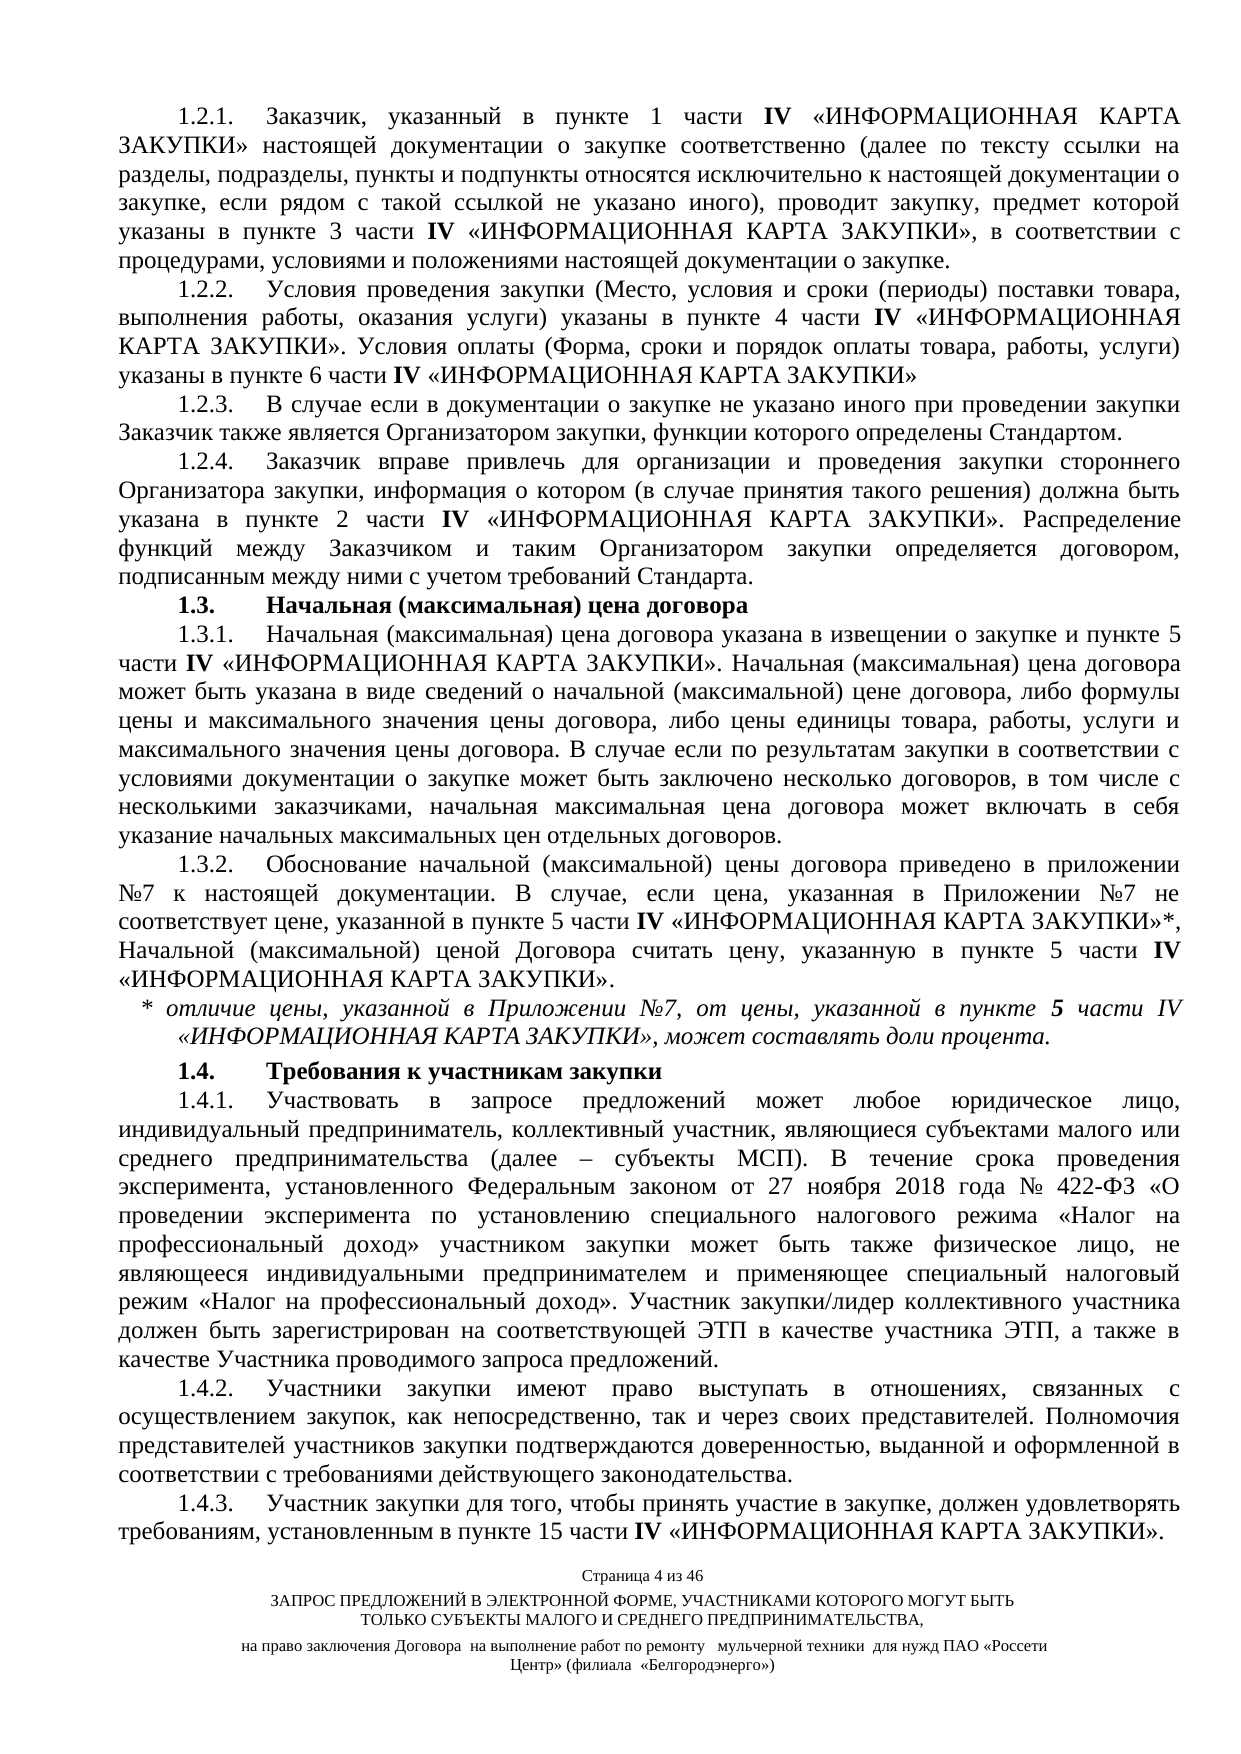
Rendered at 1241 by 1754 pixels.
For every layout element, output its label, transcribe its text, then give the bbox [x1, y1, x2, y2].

subtitle В случае если в документации о закупке не указано иного при проведении закупки Заказчик также является Организатором закупки, функции которого определены Стандартом. [118, 389, 1181, 446]
subtitle Условия проведения закупки (Место, условия и сроки (периоды) поставки товара, выполнения работы, оказания услуги) указаны в пункте 4 части IV «ИНФОРМАЦИОННАЯ КАРТА ЗАКУПКИ». Условия оплаты (Форма, сроки и порядок оплаты товара, работы, услуги) указаны в пункте 6 части IV «ИНФОРМАЦИОННАЯ КАРТА ЗАКУПКИ» [118, 274, 1181, 389]
subtitle Участник закупки для того, чтобы принять участие в закупке, должен удовлетворять требованиям, установленным в пункте 15 части IV «ИНФОРМАЦИОННАЯ КАРТА ЗАКУПКИ». [118, 1488, 1181, 1545]
subtitle Требования к участникам закупки [118, 1056, 1181, 1085]
subtitle Обоснование начальной (максимальной) цены договора приведено в приложении №7 к настоящей документации. В случае, если цена, указанная в Приложении №7 не соответствует цене, указанной в пункте 5 части IV «ИНФОРМАЦИОННАЯ КАРТА ЗАКУПКИ»*, Начальной (максимальной) ценой Договора считать цену, указанную в пункте 5 части IV «ИНФОРМАЦИОННАЯ КАРТА ЗАКУПКИ». [118, 849, 1181, 993]
list * отличие цены, указанной в Приложении №7, от цены, указанной в пункте 5 части IV «ИНФОРМАЦИОННАЯ КАРТА ЗАКУПКИ», может составлять доли процента. [140, 993, 1181, 1050]
subtitle Начальная (максимальная) цена договора указана в извещении о закупке и пункте 5 части IV «ИНФОРМАЦИОННАЯ КАРТА ЗАКУПКИ». Начальная (максимальная) цена договора может быть указана в виде сведений о начальной (максимальной) цене договора, либо формулы цены и максимального значения цены договора, либо цены единицы товара, работы, услуги и максимального значения цены договора. В случае если по результатам закупки в соответствии с условиями документации о закупке может быть заключено несколько договоров, в том числе с несколькими заказчиками, начальная максимальная цена договора может включать в себя указание начальных максимальных цен отдельных договоров. [118, 619, 1181, 849]
subtitle Начальная (максимальная) цена договора [118, 590, 1181, 619]
subtitle Участники закупки имеют право выступать в отношениях, связанных с осуществлением закупок, как непосредственно, так и через своих представителей. Полномочия представителей участников закупки подтверждаются доверенностью, выданной и оформленной в соответствии с требованиями действующего законодательства. [118, 1373, 1181, 1488]
subtitle Заказчик, указанный в пункте 1 части IV «ИНФОРМАЦИОННАЯ КАРТА ЗАКУПКИ» настоящей документации о закупке соответственно (далее по тексту ссылки на разделы, подразделы, пункты и подпункты относятся исключительно к настоящей документации о закупке, если рядом с такой ссылкой не указано иного), проводит закупку, предмет которой указаны в пункте 3 части IV «ИНФОРМАЦИОННАЯ КАРТА ЗАКУПКИ», в соответствии с процедурами, условиями и положениями настоящей документации о закупке. [118, 101, 1181, 274]
subtitle Заказчик вправе привлечь для организации и проведения закупки стороннего Организатора закупки, информация о котором (в случае принятия такого решения) должна быть указана в пункте 2 части IV «ИНФОРМАЦИОННАЯ КАРТА ЗАКУПКИ». Распределение функций между Заказчиком и таким Организатором закупки определяется договором, подписанным между ними с учетом требований Стандарта. [118, 446, 1181, 590]
subtitle Участвовать в запросе предложений может любое юридическое лицо, индивидуальный предприниматель, коллективный участник, являющиеся субъектами малого или среднего предпринимательства (далее – субъекты МСП). В течение срока проведения эксперимента, установленного Федеральным законом от 27 ноября 2018 года № 422-ФЗ «О проведении эксперимента по установлению специального налогового режима «Налог на профессиональный доход» участником закупки может быть также физическое лицо, не являющееся индивидуальными предпринимателем и применяющее специальный налоговый режим «Налог на профессиональный доход». Участник закупки/лидер коллективного участника должен быть зарегистрирован на соответствующей ЭТП в качестве участника ЭТП, а также в качестве Участника проводимого запроса предложений. [118, 1085, 1181, 1373]
